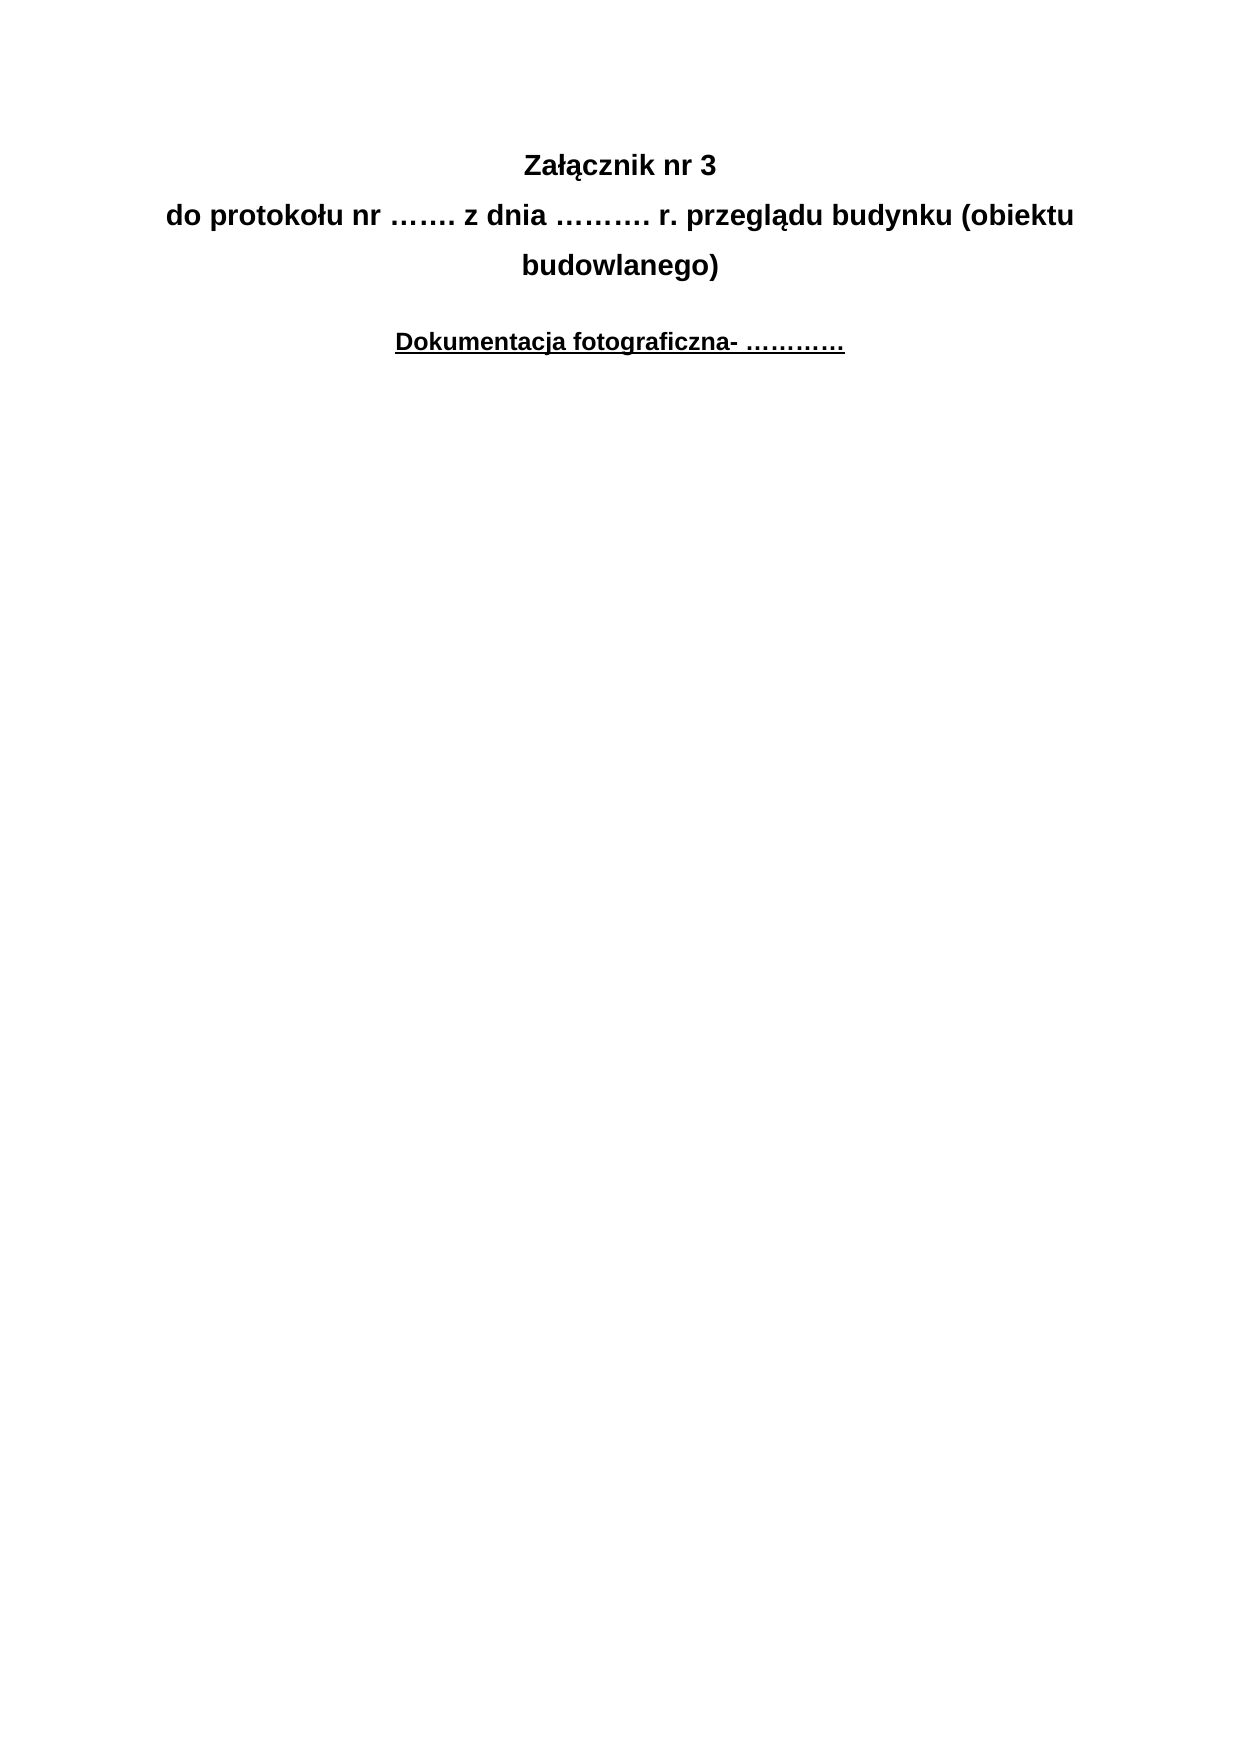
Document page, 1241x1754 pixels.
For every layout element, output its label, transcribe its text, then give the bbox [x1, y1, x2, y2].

text do protokołu nr ……. z dnia ………. r. przeglądu budynku (obiektu budowlanego) [148, 198, 1093, 282]
subtitle Dokumentacja fotograficzna- ………… [148, 327, 1093, 356]
subtitle Załącznik nr 3 [148, 148, 1093, 181]
